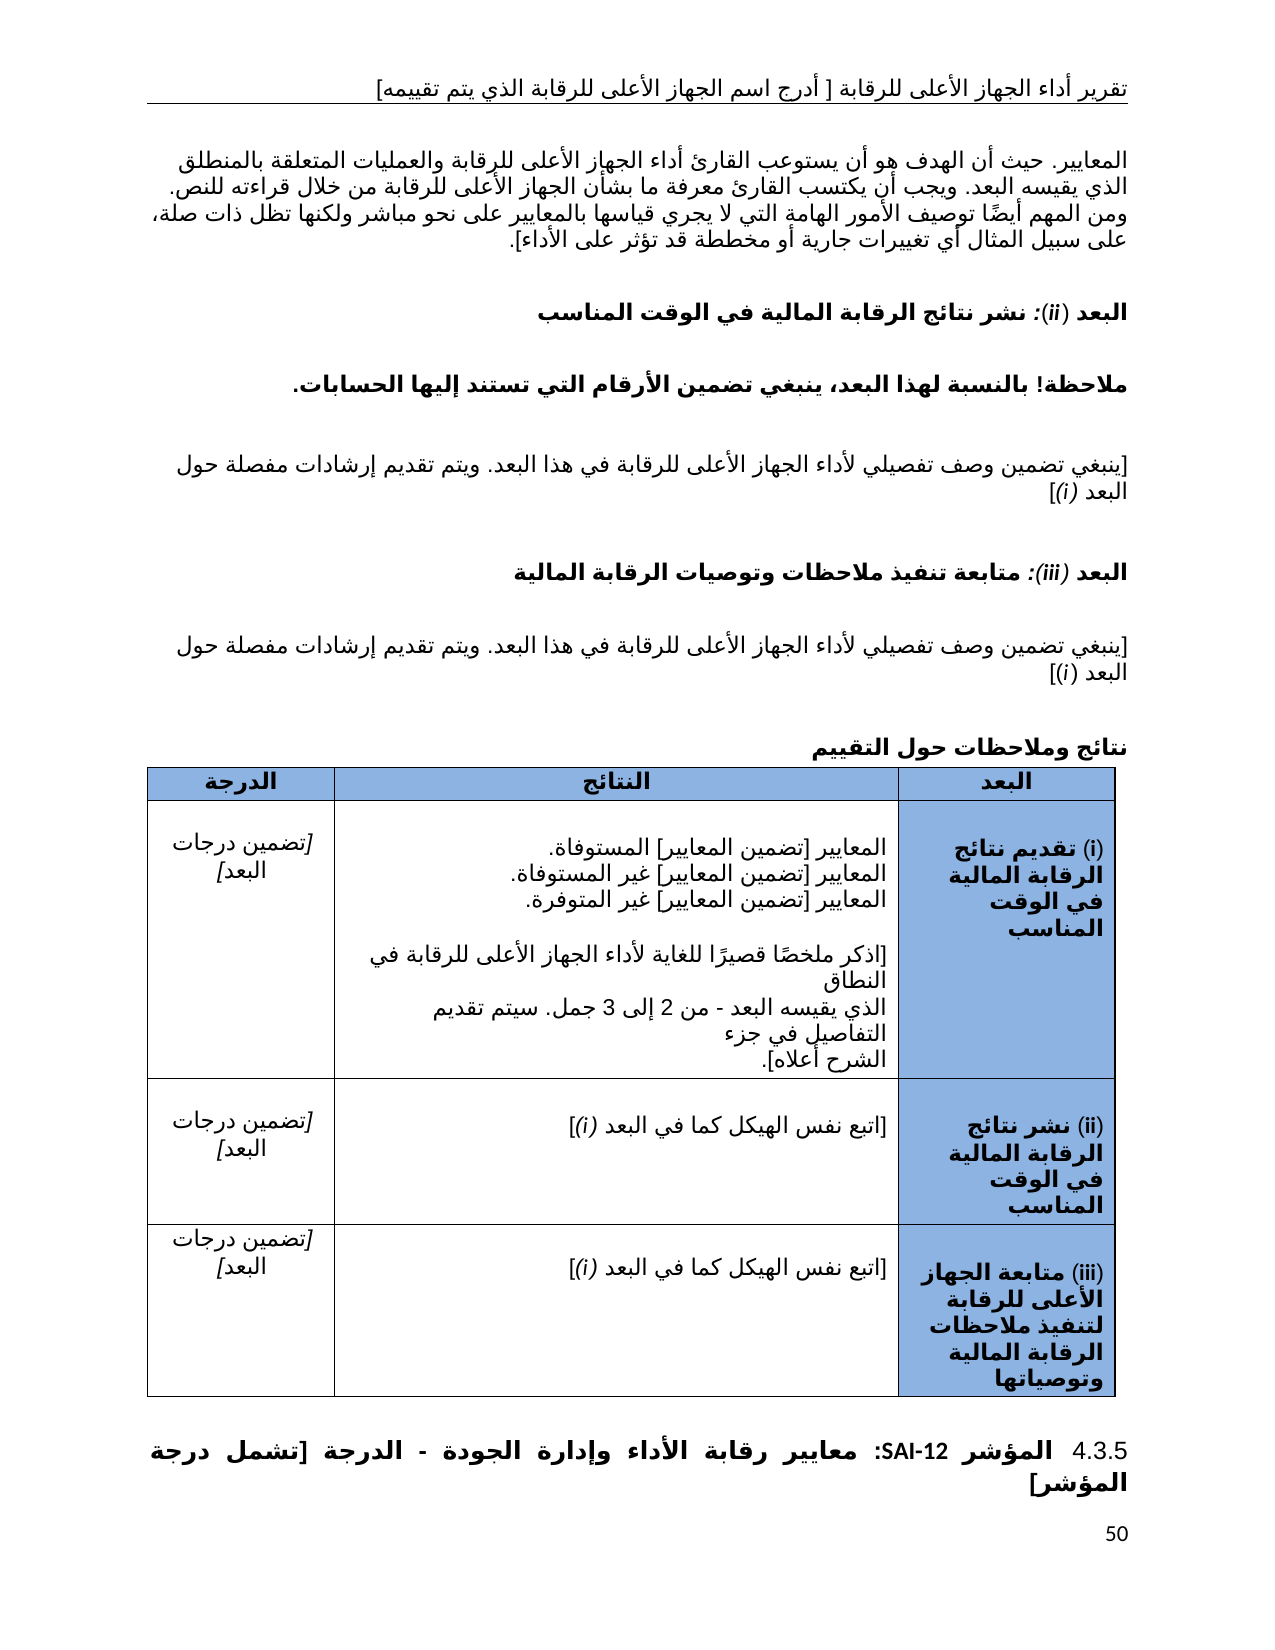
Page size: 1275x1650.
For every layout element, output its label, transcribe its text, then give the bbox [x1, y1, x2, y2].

text البعد (ii): نشر نتائج الرقابة المالية في الوقت المناسب [147, 298, 1128, 326]
table_header البعد [899, 768, 1114, 800]
table_header الدرجة [148, 768, 334, 800]
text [147, 147, 1128, 252]
table_cell [اتبع نفس الهيكل كما في البعد (i)] [335, 1079, 898, 1224]
table_cell (i) تقديم نتائج الرقابة المالية في الوقت المناسب [899, 801, 1114, 1078]
table_cell [تضمين درجات البعد] [148, 801, 334, 1078]
text [ينبغي تضمين وصف تفصيلي لأداء الجهاز الأعلى للرقابة في هذا البعد. ويتم تقديم إرشادات مفصلة حول البعد (i)] [147, 632, 1128, 686]
table_header النتائج [335, 768, 898, 800]
table_cell [تضمين درجات البعد] [148, 1225, 334, 1396]
table_cell المعايير [تضمين المعايير] المستوفاة. المعايير [تضمين المعايير] غير المستوفاة. المعايير [تضمين المعايير] غير المتوفرة. [اذكر ملخصًا قصيرًا للغاية لأداء الجهاز الأعلى للرقابة في النطاق الذي يقيسه البعد - من 2 إلى 3 جمل. سيتم تقديم التفاصيل في جزء الشرح أعلاه]. [335, 801, 898, 1078]
text 4.3.5 المؤشر SAI-12: معايير رقابة الأداء وإدارة الجودة - الدرجة [تشمل درجة المؤشر] [147, 1435, 1128, 1497]
table_cell [تضمين درجات البعد] [148, 1079, 334, 1224]
table_cell [اتبع نفس الهيكل كما في البعد (i)] [335, 1225, 898, 1396]
table_cell (ii) نشر نتائج الرقابة المالية في الوقت المناسب [899, 1079, 1114, 1224]
text [ينبغي تضمين وصف تفصيلي لأداء الجهاز الأعلى للرقابة في هذا البعد. ويتم تقديم إرشادات مفصلة حول البعد (i)] [147, 451, 1128, 505]
text البعد (iii): متابعة تنفيذ ملاحظات وتوصيات الرقابة المالية [147, 558, 1128, 586]
table_cell (iii) متابعة الجهاز الأعلى للرقابة لتنفيذ ملاحظات الرقابة المالية وتوصياتها [899, 1225, 1114, 1396]
text نتائج وملاحظات حول التقييم [147, 734, 1128, 760]
text ملاحظة! بالنسبة لهذا البعد، ينبغي تضمين الأرقام التي تستند إليها الحسابات. [147, 371, 1128, 398]
